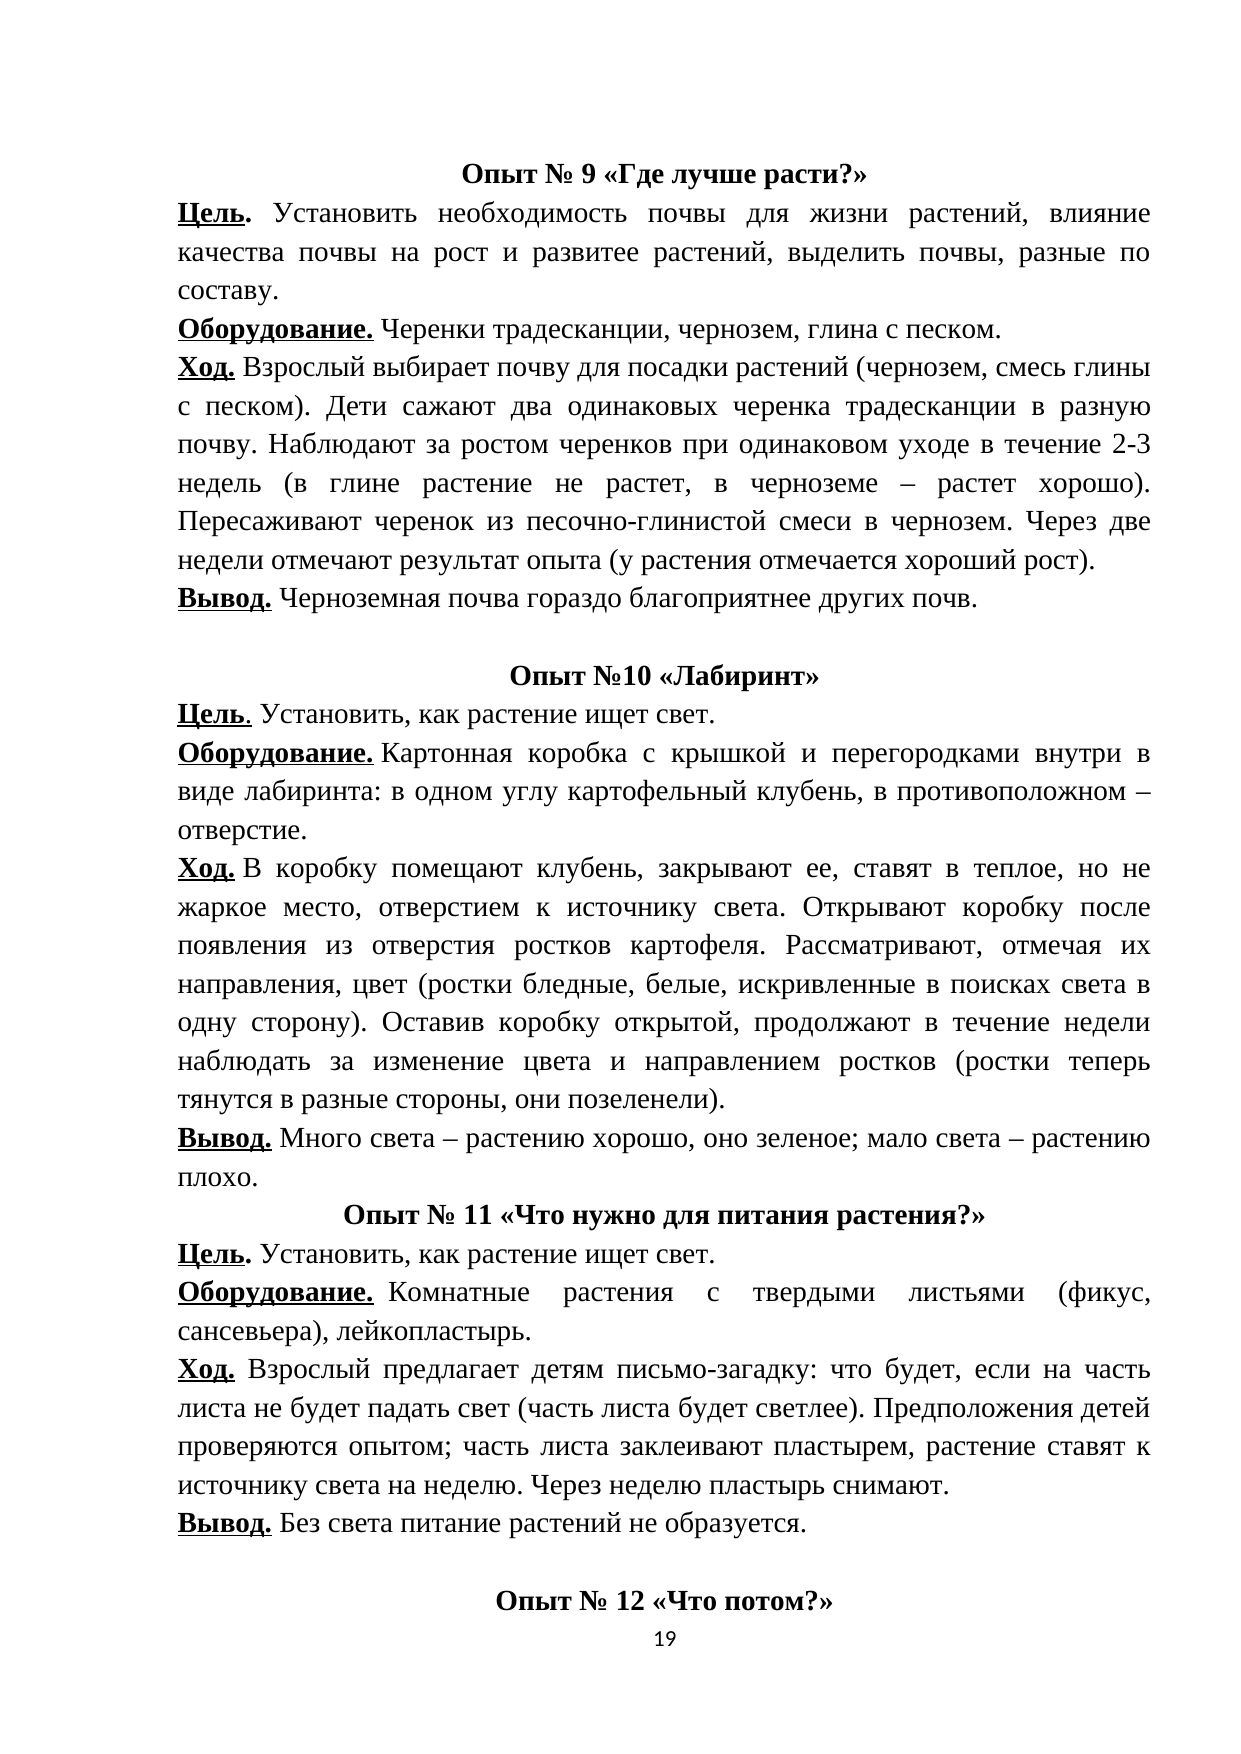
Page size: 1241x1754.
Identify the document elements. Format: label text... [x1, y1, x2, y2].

text Цель. Установить, как растение ищет свет. [177, 1236, 1152, 1269]
text Вывод. Много света – растению хорошо, оно зеленое; мало света – растению плохо. [177, 1120, 1152, 1192]
text Ход. Взрослый предлагает детям письмо-загадку: что будет, если на часть листа не будет падать свет (часть листа будет светлее). Предположения детей проверяются опытом; часть листа заклеивают пластырем, растение ставят к источнику света на неделю. Через неделю пластырь снимают. [177, 1351, 1152, 1501]
text Цель. Установить необходимость почвы для жизни растений, влияние качества почвы на рост и развитее растений, выделить почвы, разные по составу. [177, 195, 1152, 306]
text Оборудование. Картонная коробка с крышкой и перегородками внутри в виде лабиринта: в одном углу картофельный клубень, в противоположном – отверстие. [177, 735, 1152, 845]
text Опыт № 12 «Что потом?» [177, 1583, 1152, 1616]
text Вывод. Черноземная почва гораздо благоприятнее других почв. [177, 581, 1152, 614]
text Опыт № 11 «Что нужно для питания растения?» [177, 1197, 1152, 1231]
text Цель. Установить, как растение ищет свет. [177, 696, 1152, 730]
text Вывод. Без света питание растений не образуется. [177, 1506, 1152, 1539]
text Опыт №10 «Лабиринт» [177, 658, 1152, 691]
text Оборудование. Черенки традесканции, чернозем, глина с песком. [177, 311, 1152, 344]
text Опыт № 9 «Где лучше расти?» [177, 157, 1152, 190]
text Ход. Взрослый выбирает почву для посадки растений (чернозем, смесь глины с песком). Дети сажают два одинаковых черенка традесканции в разную почву. Наблюдают за ростом черенков при одинаковом уходе в течение 2-3 недель (в глине растение не растет, в черноземе – растет хорошо). Пересаживают черенок из песочно-глинистой смеси в чернозем. Через две недели отмечают результат опыта (у растения отмечается хороший рост). [177, 349, 1152, 576]
text Ход. В коробку помещают клубень, закрывают ее, ставят в теплое, но не жаркое место, отверстием к источнику света. Открывают коробку после появления из отверстия ростков картофеля. Рассматривают, отмечая их направления, цвет (ростки бледные, белые, искривленные в поисках света в одну сторону). Оставив коробку открытой, продолжают в течение недели наблюдать за изменение цвета и направлением ростков (ростки теперь тянутся в разные стороны, они позеленели). [177, 850, 1152, 1115]
text Оборудование. Комнатные растения с твердыми листьями (фикус, сансевьера), лейкопластырь. [177, 1274, 1152, 1346]
